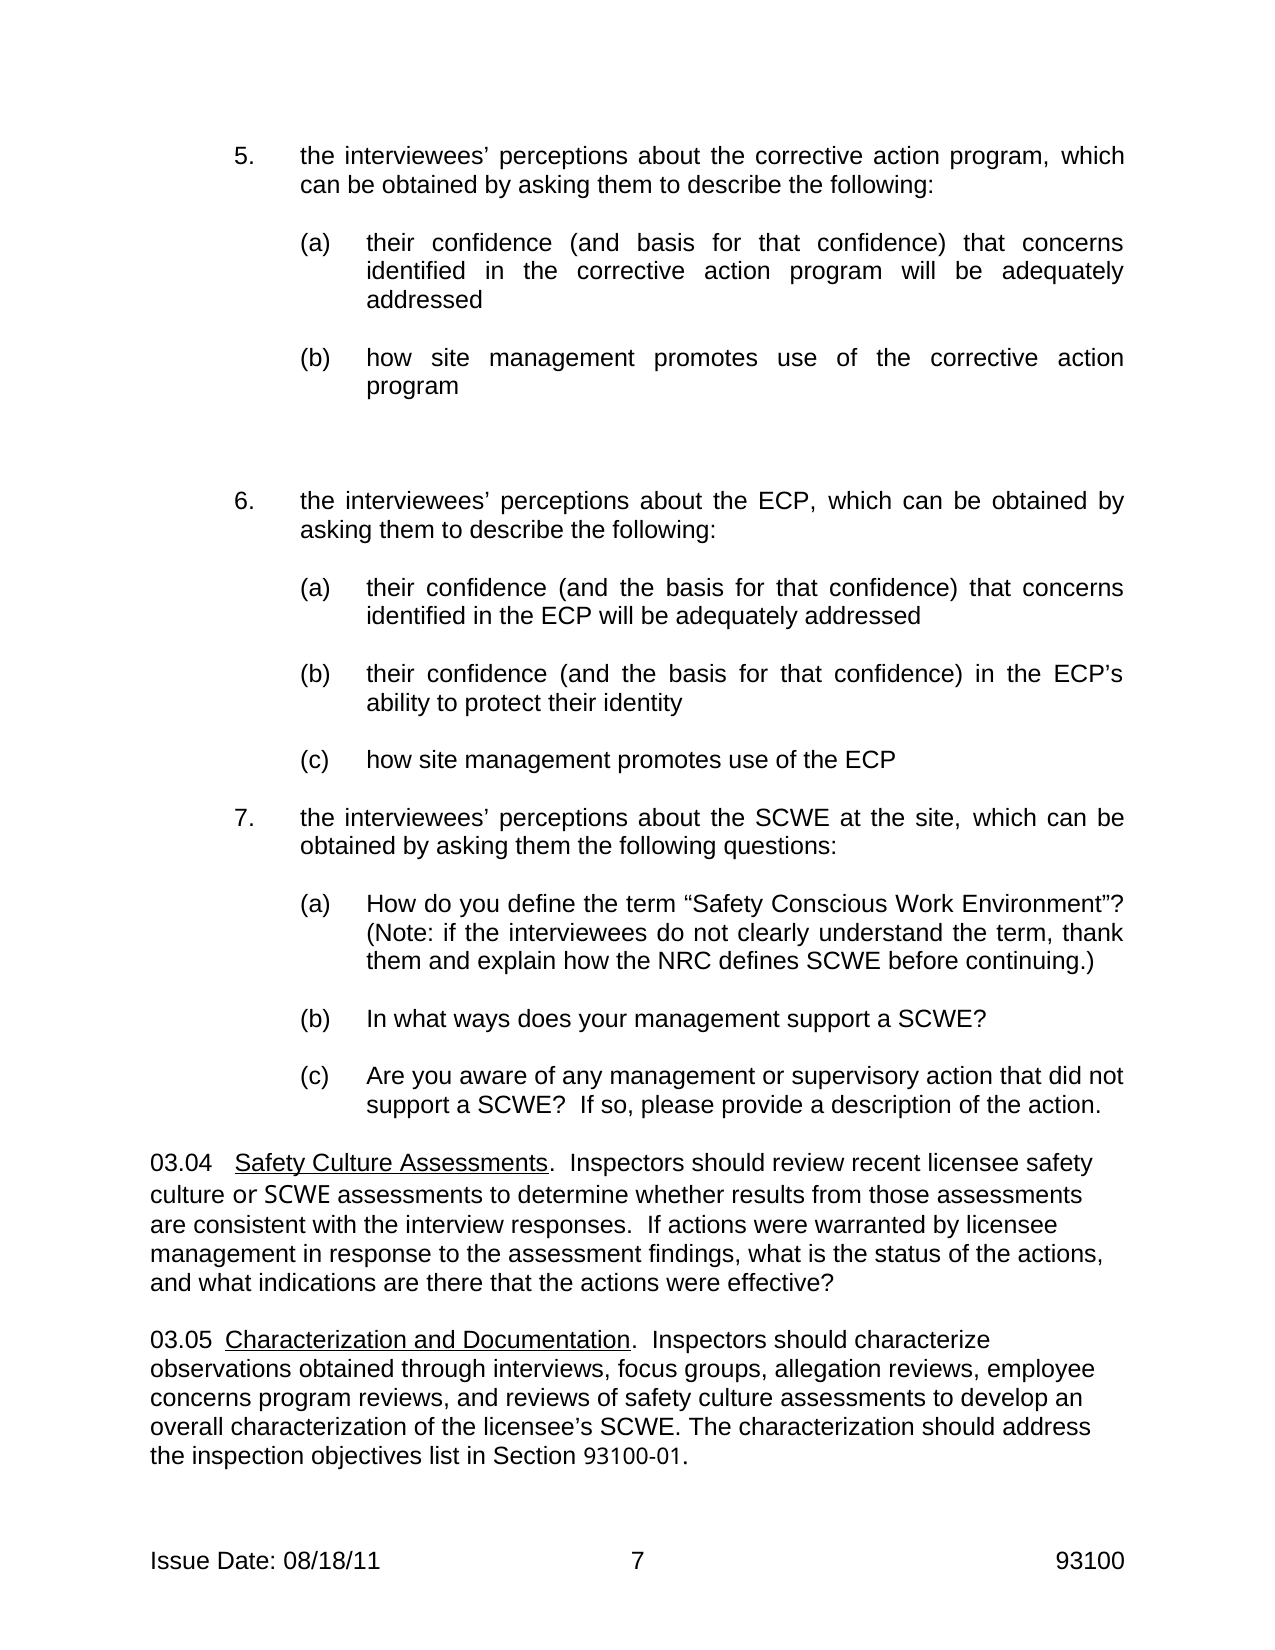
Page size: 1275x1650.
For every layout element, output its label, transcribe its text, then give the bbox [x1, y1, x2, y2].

text are consistent with the interview responses. If actions were warranted by licensee [150, 1210, 1125, 1239]
list their confidence (and basis for that confidence) that concerns identified in the corrective action program will be adequately addressed [300, 227, 1125, 314]
list their confidence (and the basis for that confidence) in the ECP’s ability to protect their identity [300, 659, 1125, 716]
text and what indications are there that the actions were effective? [150, 1268, 1125, 1297]
list In what ways does your management support a SCWE? [300, 1004, 1125, 1032]
text observations obtained through interviews, focus groups, allegation reviews, employee [150, 1354, 1125, 1383]
text management in response to the assessment findings, what is the status of the actions, [150, 1239, 1125, 1268]
list How do you define the term “Safety Conscious Work Environment”? (Note: if the interviewees do not clearly understand the term, thank them and explain how the NRC defines SCWE before continuing.) [300, 889, 1125, 975]
text 7. the interviewees’ perceptions about the SCWE at the site, which can be obtained by asking them the following questions: [234, 802, 1125, 860]
text concerns program reviews, and reviews of safety culture assessments to develop an [150, 1383, 1125, 1412]
text the inspection objectives list in Section 93100-01. [150, 1440, 1125, 1472]
text 6. the interviewees’ perceptions about the ECP, which can be obtained by asking them to describe the following: [234, 486, 1125, 544]
text 03.05 Characterization and Documentation. Inspectors should characterize [150, 1325, 1125, 1354]
text 5. the interviewees’ perceptions about the corrective action program, which can be obtained by asking them to describe the following: [234, 141, 1125, 199]
text 03.04 Safety Culture Assessments. Inspectors should review recent licensee safety [150, 1147, 1125, 1176]
list Are you aware of any management or supervisory action that did not support a SCWE? If so, please provide a description of the action. [300, 1061, 1125, 1119]
list their confidence (and the basis for that confidence) that concerns identified in the ECP will be adequately addressed [300, 572, 1125, 630]
text culture or SCWE assessments to determine whether results from those assessments [150, 1176, 1125, 1210]
list how site management promotes use of the ECP [300, 745, 1125, 774]
text overall characterization of the licensee’s SCWE. The characterization should address [150, 1412, 1125, 1440]
list how site management promotes use of the corrective action program [300, 342, 1125, 400]
